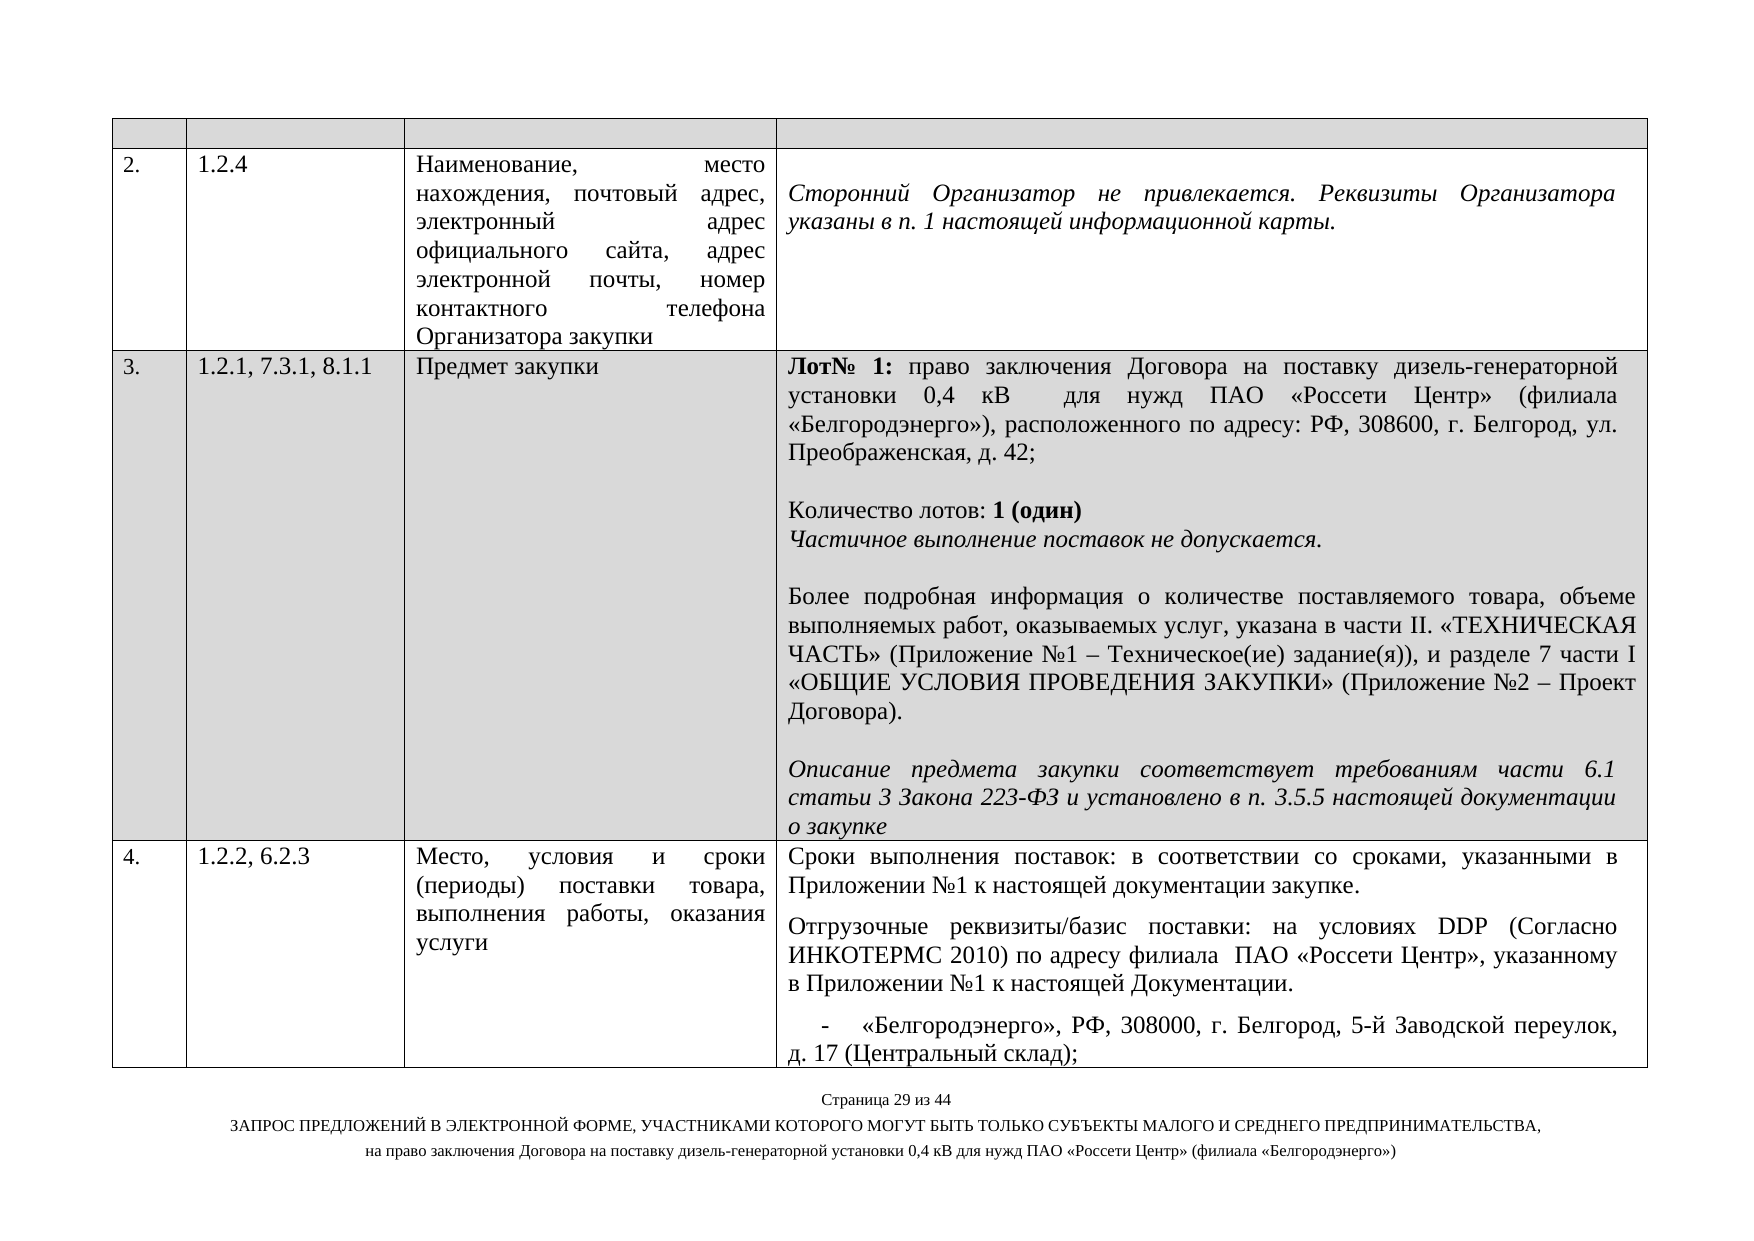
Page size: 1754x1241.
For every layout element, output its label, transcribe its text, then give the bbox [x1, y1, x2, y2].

table_cell [113, 119, 186, 148]
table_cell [405, 119, 776, 148]
table_cell 1.2.1, 7.3.1, 8.1.1 [187, 351, 404, 840]
table_cell Лот№ 1: право заключения Договора на поставку дизель-генераторной установки 0,4 кВ для нужд ПАО «Россети Центр» (филиала «Белгородэнерго»), расположенного по адресу: РФ, 308600, г. Белгород, ул. Преображенская, д. 42; Количество лотов: 1 (один) Частичное выполнение поставок не допускается. Более подробная информация о количестве поставляемого товара, объеме выполняемых работ, оказываемых услуг, указана в части II. «ТЕХНИЧЕСКАЯ ЧАСТЬ» (Приложение №1 – Техническое(ие) задание(я)), и разделе 7 части I «ОБЩИЕ УСЛОВИЯ ПРОВЕДЕНИЯ ЗАКУПКИ» (Приложение №2 – Проект Договора). Описание предмета закупки соответствует требованиям части 6.1 статьи 3 Закона 223-ФЗ и установлено в п. 3.5.5 настоящей документации о закупке [777, 351, 1647, 840]
table_cell Предмет закупки [405, 351, 776, 840]
table_cell [113, 351, 186, 840]
table_cell 1.2.4 [187, 149, 404, 350]
table_cell 1.2.2, 6.2.3 [187, 841, 404, 1067]
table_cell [777, 841, 1647, 1067]
table_cell 1.2.1 [187, 119, 404, 148]
table_cell [113, 149, 186, 350]
table_cell Сторонний Организатор не привлекается. Реквизиты Организатора указаны в п. 1 настоящей информационной карты. [777, 149, 1647, 350]
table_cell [777, 119, 1647, 148]
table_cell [405, 841, 776, 1067]
table_cell [113, 841, 186, 1067]
table_cell Наименование, место нахождения, почтовый адрес, электронный адрес официального сайта, адрес электронной почты, номер контактного телефона Организатора закупки [405, 149, 776, 350]
